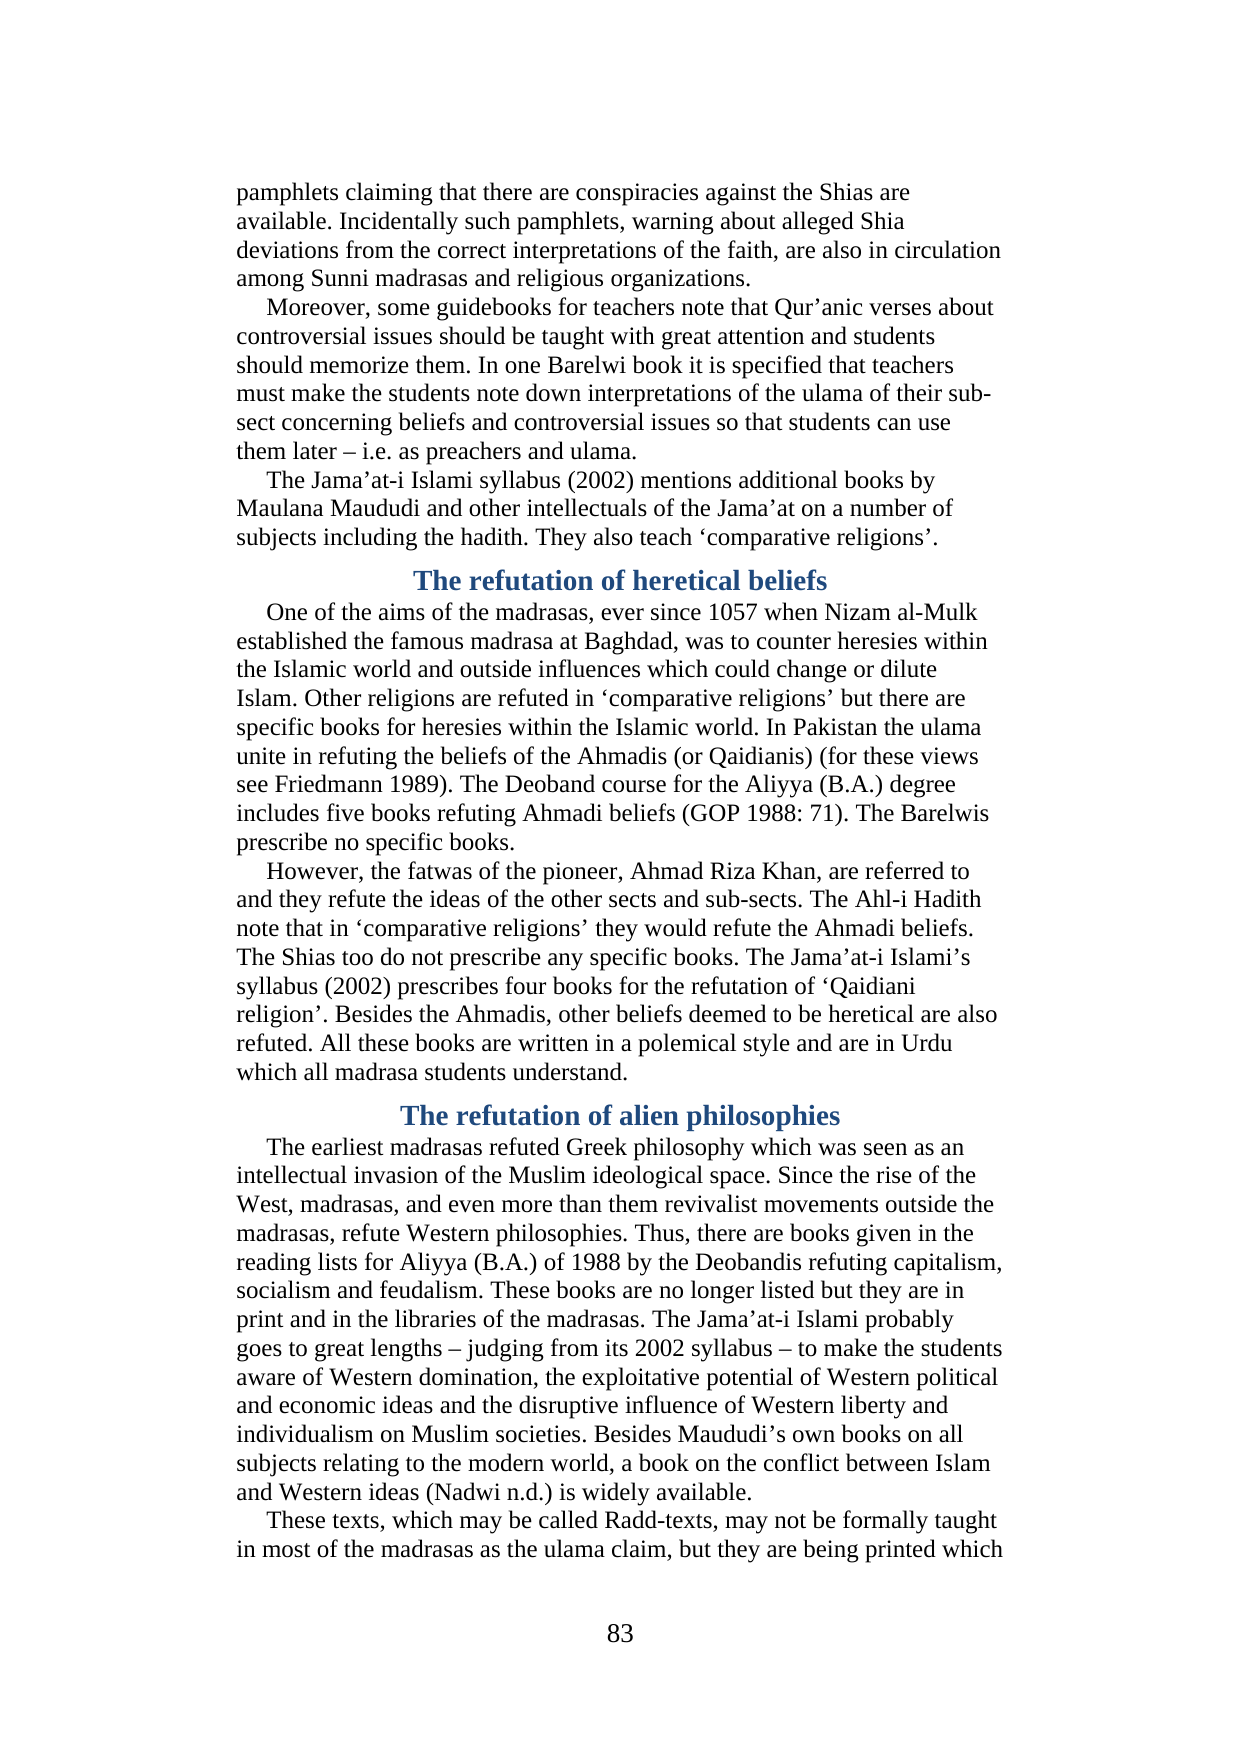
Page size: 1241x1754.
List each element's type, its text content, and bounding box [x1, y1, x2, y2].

text However, the fatwas of the pioneer, Ahmad Riza Khan, are referred to and they refute the ideas of the other sects and sub-sects. The Ahl-i Hadith note that in ‘comparative religions’ they would refute the Ahmadi beliefs. The Shias too do not prescribe any specific books. The Jama’at-i Islami’s syllabus (2002) prescribes four books for the refutation of ‘Qaidiani religion’. Besides the Ahmadis, other beliefs deemed to be heretical are also refuted. All these books are written in a polemical style and are in Urdu which all madrasa students understand. [236, 856, 1004, 1086]
subtitle The refutation of alien philosophies [236, 1098, 1004, 1132]
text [236, 177, 1004, 292]
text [236, 1506, 1004, 1563]
text The Jama’at-i Islami syllabus (2002) mentions additional books by Maulana Maududi and other intellectuals of the Jama’at on a number of subjects including the hadith. They also teach ‘comparative religions’. [236, 465, 1004, 551]
text One of the aims of the madrasas, ever since 1057 when Nizam al-Mulk established the famous madrasa at Baghdad, was to counter heresies within the Islamic world and outside influences which could change or dilute Islam. Other religions are refuted in ‘comparative religions’ but there are specific books for heresies within the Islamic world. In Pakistan the ulama unite in refuting the beliefs of the Ahmadis (or Qaidianis) (for these views see Friedmann 1989). The Deoband course for the Aliyya (B.A.) degree includes five books refuting Ahmadi beliefs (GOP 1988: 71). The Barelwis prescribe no specific books. [236, 597, 1004, 856]
text Moreover, some guidebooks for teachers note that Qur’anic verses about controversial issues should be taught with great attention and students should memorize them. In one Barelwi book it is specified that teachers must make the students note down interpretations of the ulama of their sub-sect concerning beliefs and controversial issues so that students can use them later – i.e. as preachers and ulama. [236, 292, 1004, 465]
text The earliest madrasas refuted Greek philosophy which was seen as an intellectual invasion of the Muslim ideological space. Since the rise of the West, madrasas, and even more than them revivalist movements outside the madrasas, refute Western philosophies. Thus, there are books given in the reading lists for Aliyya (B.A.) of 1988 by the Deobandis refuting capitalism, socialism and feudalism. These books are no longer listed but they are in print and in the libraries of the madrasas. The Jama’at-i Islami probably goes to great lengths – judging from its 2002 syllabus – to make the students aware of Western domination, the exploitative potential of Western political and economic ideas and the disruptive influence of Western liberty and individualism on Muslim societies. Besides Maududi’s own books on all subjects relating to the modern world, a book on the conflict between Islam and Western ideas (Nadwi n.d.) is widely available. [236, 1132, 1004, 1506]
subtitle The refutation of heretical beliefs [236, 563, 1004, 597]
